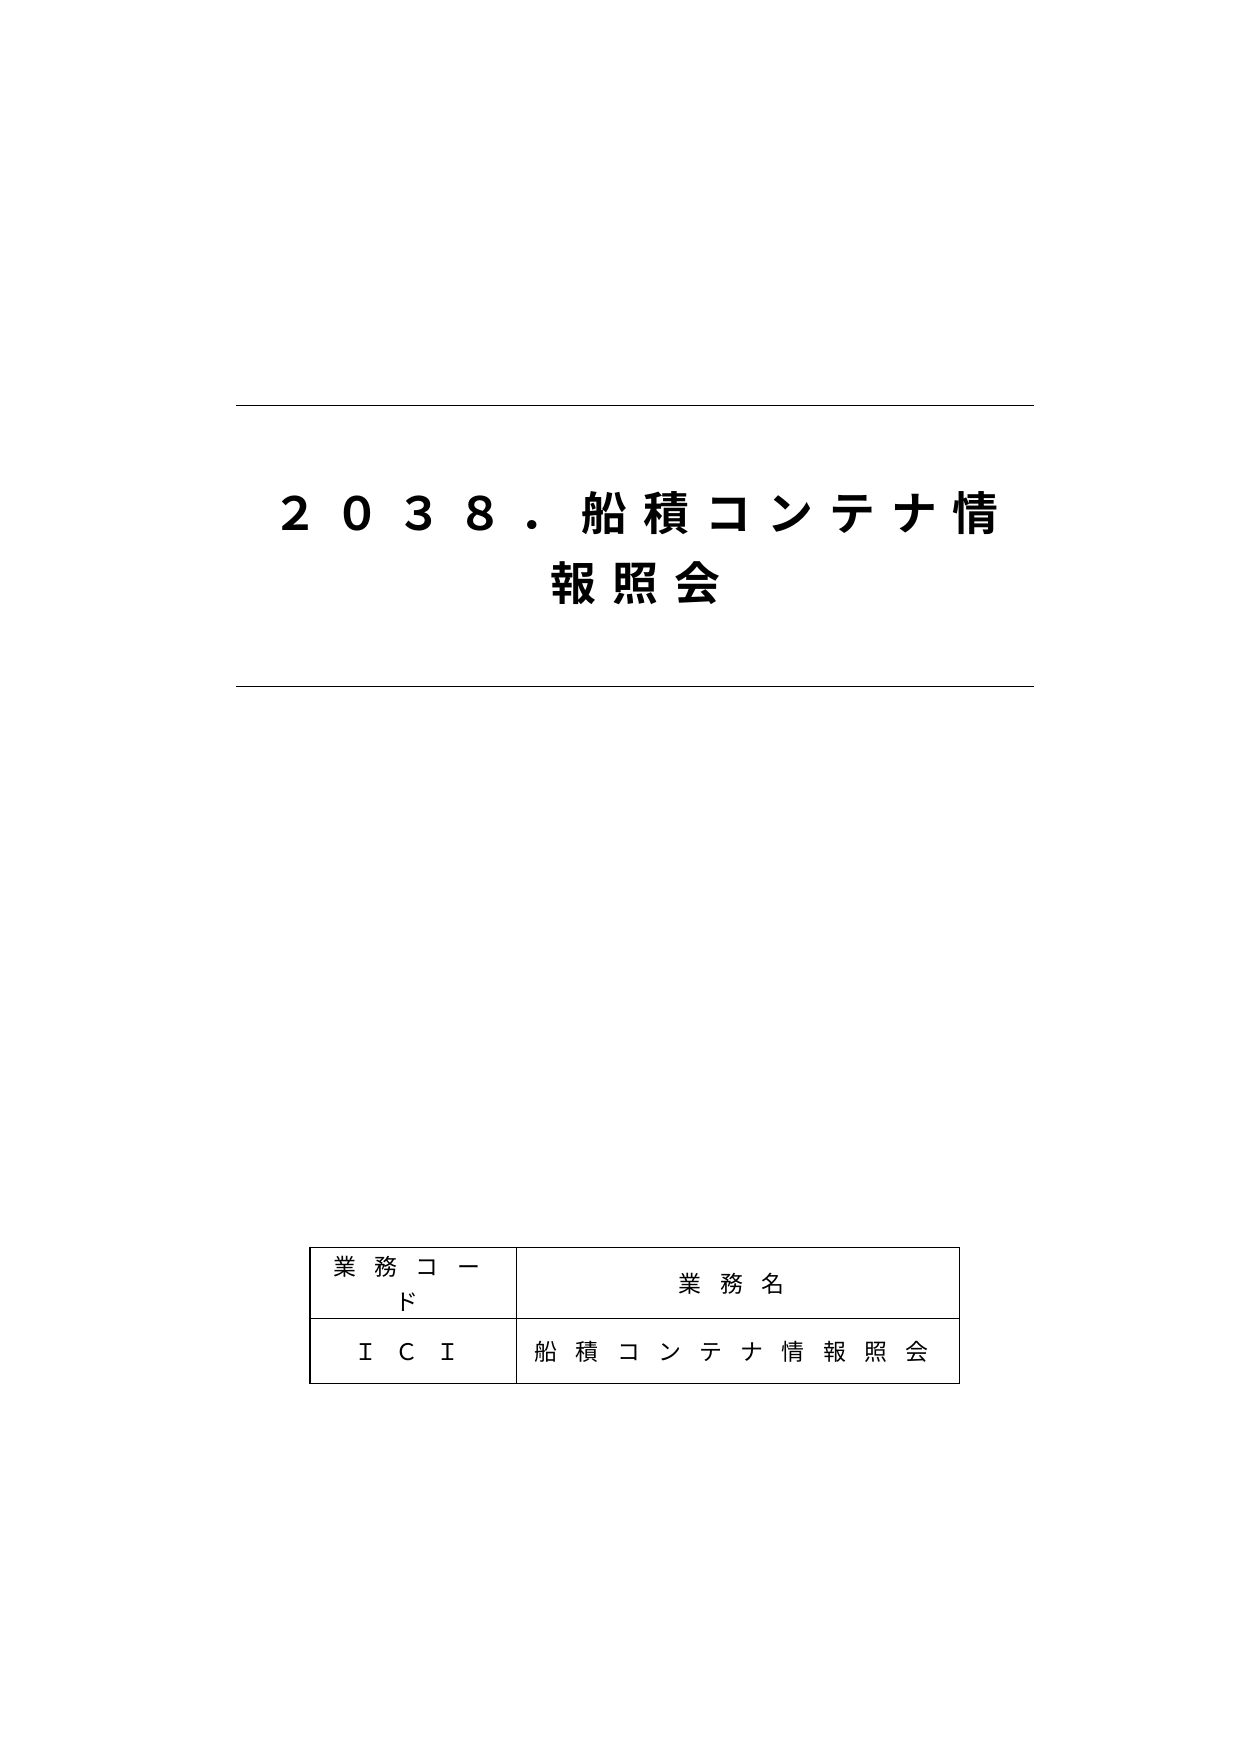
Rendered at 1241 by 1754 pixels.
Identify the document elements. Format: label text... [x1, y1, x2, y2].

table_header 業務名 [517, 1248, 959, 1318]
table_header ２０３８．船積コンテナ情報照会 [236, 406, 1033, 686]
table_cell ＩＣＩ [311, 1319, 516, 1383]
table_header 業務コード [311, 1248, 516, 1318]
table_cell 船積コンテナ情報照会 [517, 1319, 959, 1383]
